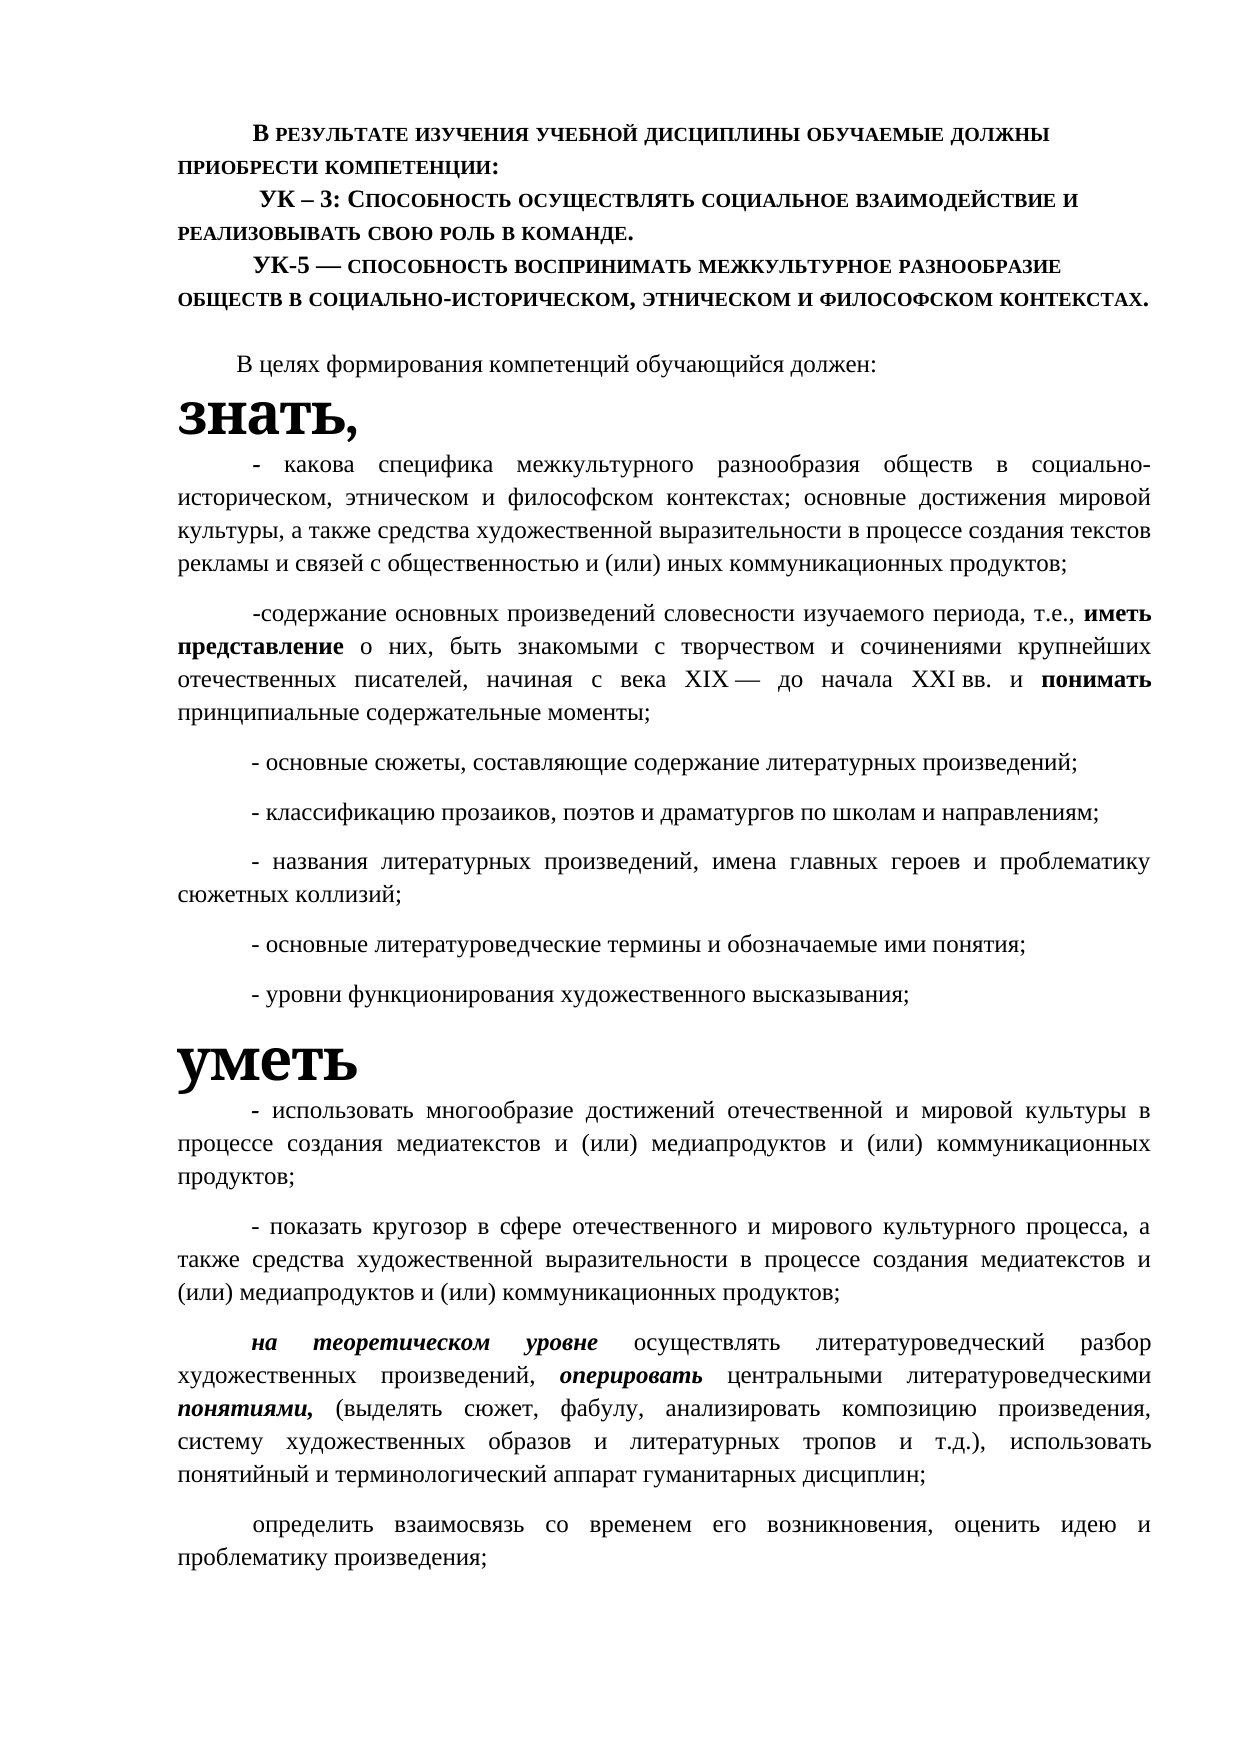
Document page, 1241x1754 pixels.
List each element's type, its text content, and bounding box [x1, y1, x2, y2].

text - какова специфика межкультурного разнообразия обществ в социально-историческом, этническом и философском контекстах; основные достижения мировой культуры, а также средства художественной выразительности в процессе создания текстов рекламы и связей с общественностью и (или) иных коммуникационных продуктов; [177, 449, 1152, 577]
text определить взаимосвязь со временем его возникновения, оценить идею и проблематику произведения; [177, 1509, 1152, 1570]
text знать, [177, 382, 1152, 449]
text -содержание основных произведений словесности изучаемого периода, т.е., иметь представление о них, быть знакомыми с творчеством и сочинениями крупнейших отечественных писателей, начиная с века ХIХ — до начала XXI вв. и понимать принципиальные содержательные моменты; [177, 598, 1152, 726]
text - показать кругозор в сфере отечественного и мирового культурного процесса, а также средства художественной выразительности в процессе создания медиатекстов и (или) медиапродуктов и (или) коммуникационных продуктов; [177, 1211, 1152, 1306]
text - основные сюжеты, составляющие содержание литературных произведений; [177, 747, 1152, 776]
text - названия литературных произведений, имена главных героев и проблематику сюжетных коллизий; [177, 846, 1152, 908]
text - уровни функционирования художественного высказывания; [177, 979, 1152, 1007]
text УК-5 — способность воспринимать межкультурное разнообразие обществ в социально-историческом, этническом и философском контекстах. [177, 250, 1152, 312]
text на теоретическом уровне осуществлять литературоведческий разбор художественных произведений, оперировать центральными литературоведческими понятиями, (выделять сюжет, фабулу, анализировать композицию произведения, систему художественных образов и литературных тропов и т.д.), использовать понятийный и терминологический аппарат гуманитарных дисциплин; [177, 1327, 1152, 1488]
text В целях формирования компетенций обучающийся должен: [177, 349, 1152, 378]
text - классификацию прозаиков, поэтов и драматургов по школам и направлениям; [177, 797, 1152, 825]
text уметь [177, 1028, 1152, 1095]
text - основные литературоведческие термины и обозначаемые ими понятия; [177, 929, 1152, 958]
text - использовать многообразие достижений отечественной и мировой культуры в процессе создания медиатекстов и (или) медиапродуктов и (или) коммуникационных продуктов; [177, 1095, 1152, 1190]
text УК – 3: Способность осуществлять социальное взаимодействие и реализовывать свою роль в команде. [177, 184, 1152, 246]
text В результате изучения учебной дисциплины обучаемые должны приобрести компетенции: [177, 118, 1152, 180]
